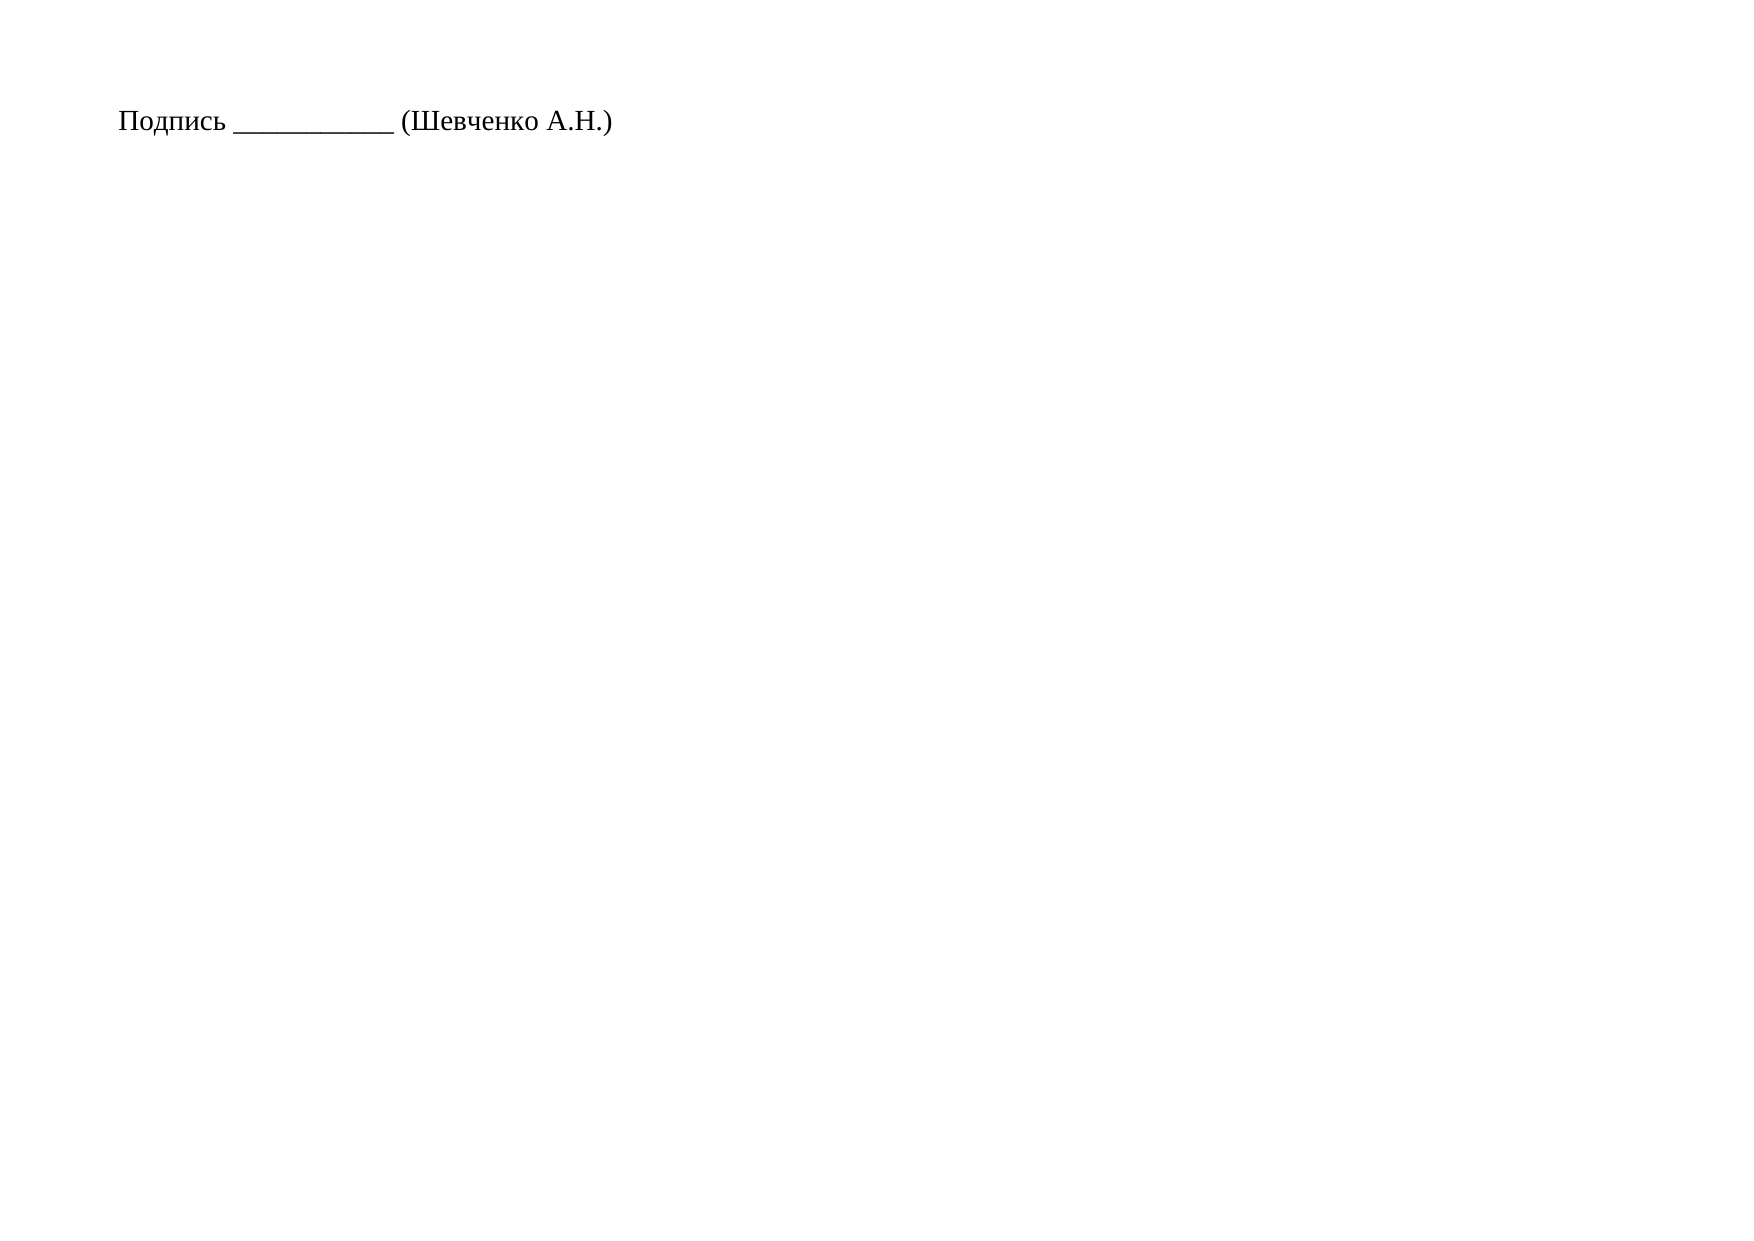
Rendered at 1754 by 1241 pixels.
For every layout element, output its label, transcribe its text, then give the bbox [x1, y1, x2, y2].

text Подпись ___________ (Шевченко А.Н.) [118, 103, 1636, 137]
